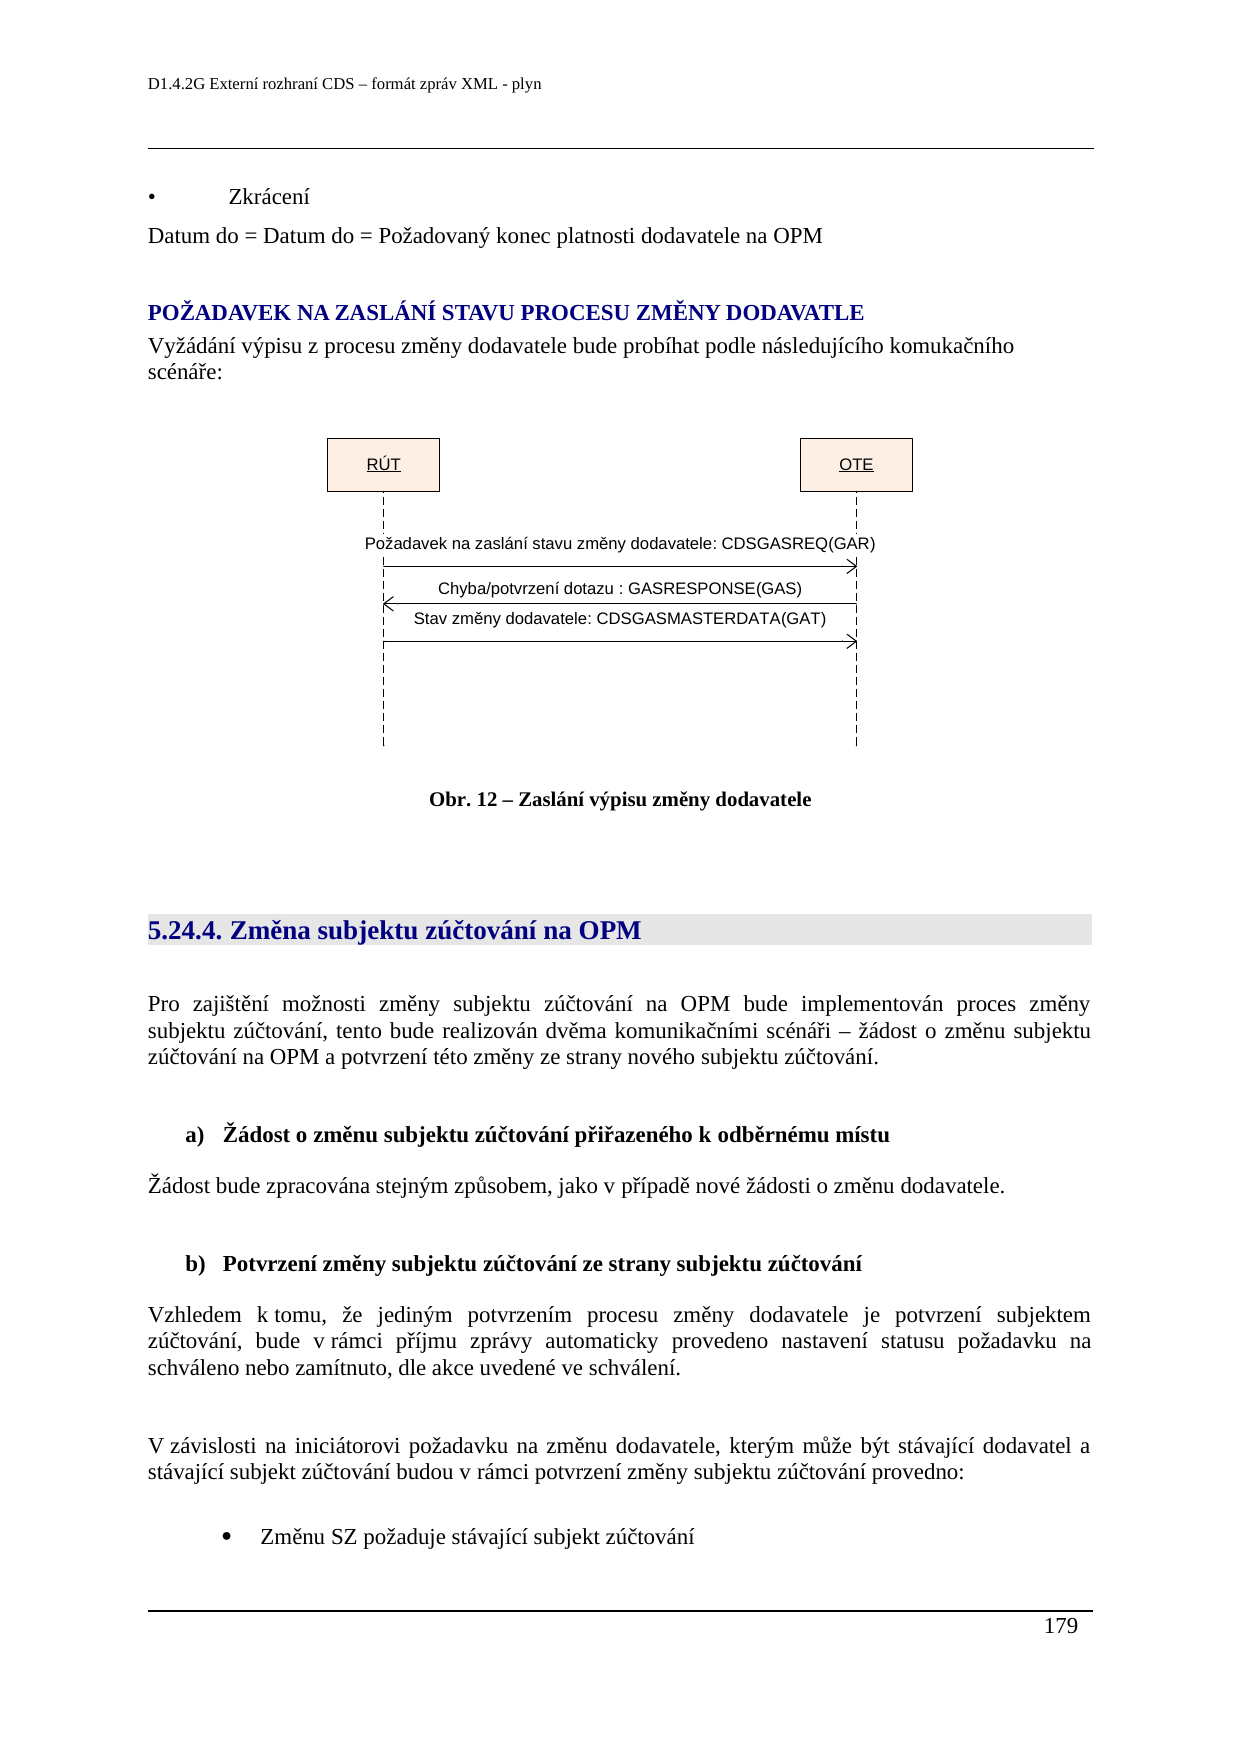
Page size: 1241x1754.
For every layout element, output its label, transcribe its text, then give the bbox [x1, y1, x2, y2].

subtitle Změna subjektu zúčtování na OPM [148, 914, 1092, 945]
text Pro zajištění možnosti změny subjektu zúčtování na OPM bude implementován proces změny subjektu zúčtování, tento bude realizován dvěma komunikačními scénáři – žádost o změnu subjektu zúčtování na OPM a potvrzení této změny ze strany nového subjektu zúčtování. [148, 990, 1092, 1069]
text Datum do = Datum do = Požadovaný konec platnosti dodavatele na OPM [148, 222, 1092, 248]
text V závislosti na iniciátorovi požadavku na změnu dodavatele, kterým může být stávající dodavatel a stávající subjekt zúčtování budou v rámci potvrzení změny subjektu zúčtování provedno: [148, 1432, 1092, 1484]
list Změnu SZ požaduje stávající subjekt zúčtování [223, 1523, 1092, 1549]
text Obr. 11 – Zaslání výpisu změny dodavatele [148, 787, 1092, 811]
subtitle Požadavek na zaslání stavu procesu změny dodavatle [148, 299, 1092, 326]
text Žádost bude zpracována stejným způsobem, jako v případě nové žádosti o změnu dodavatele. [148, 1172, 1092, 1198]
text Vzhledem k tomu, že jediným potvrzením procesu změny dodavatele je potvrzení subjektem zúčtování, bude v rámci příjmu zprávy automaticky provedeno nastavení statusu požadavku na schváleno nebo zamítnuto, dle akce uvedené ve schválení. [148, 1301, 1092, 1380]
list Potvrzení změny subjektu zúčtování ze strany subjektu zúčtování [185, 1250, 1092, 1276]
list Žádost o změnu subjektu zúčtování přiřazeného k odběrnému místu [185, 1121, 1092, 1147]
text Vyžádání výpisu z procesu změny dodavatele bude probíhat podle následujícího komukačního scénáře: [148, 332, 1092, 385]
text • Zkrácení [148, 183, 1092, 209]
